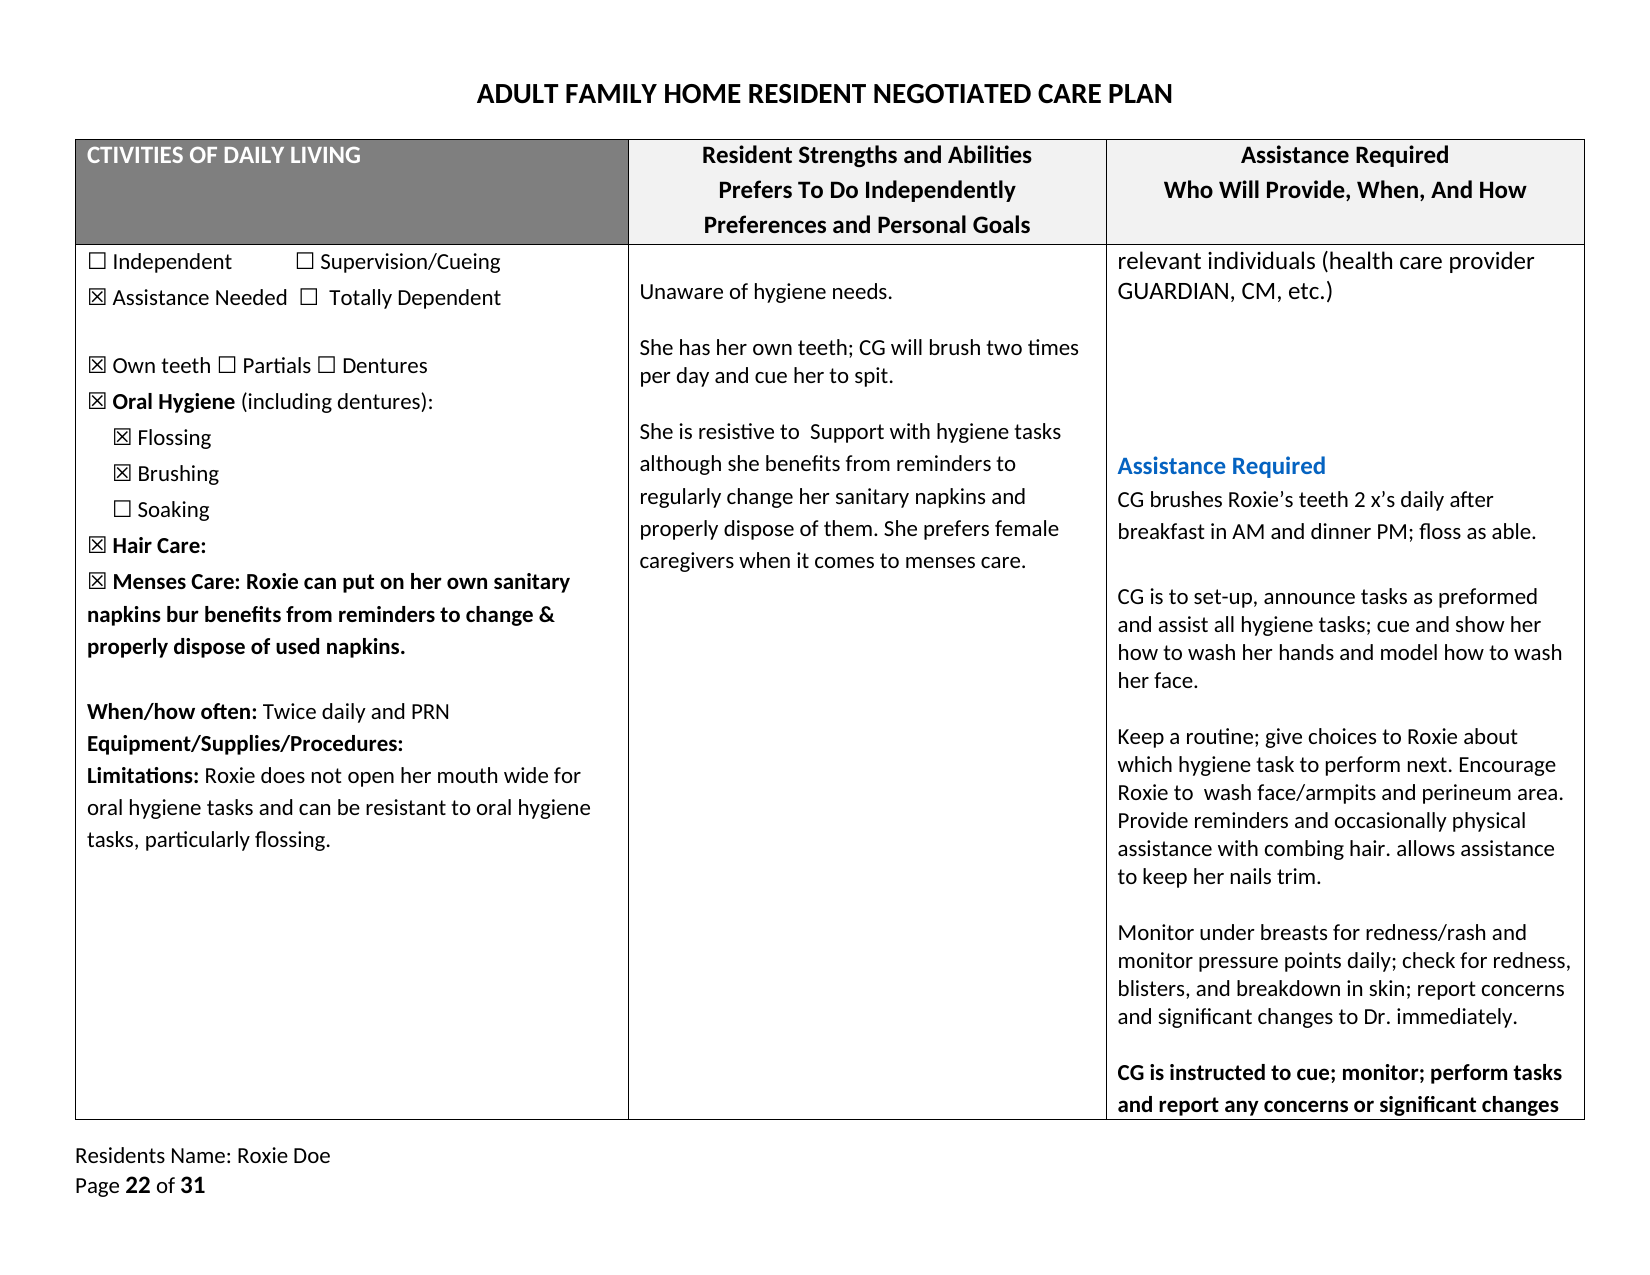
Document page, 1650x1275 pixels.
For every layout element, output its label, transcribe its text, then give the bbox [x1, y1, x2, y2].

table_header Assistance Required Who Will Provide, When, And How [1107, 140, 1584, 244]
table_header Resident Strengths and Abilities Prefers To Do Independently Preferences and Personal Goals [629, 140, 1106, 244]
table_header CTIVITIES OF DAILY LIVING [76, 140, 628, 244]
